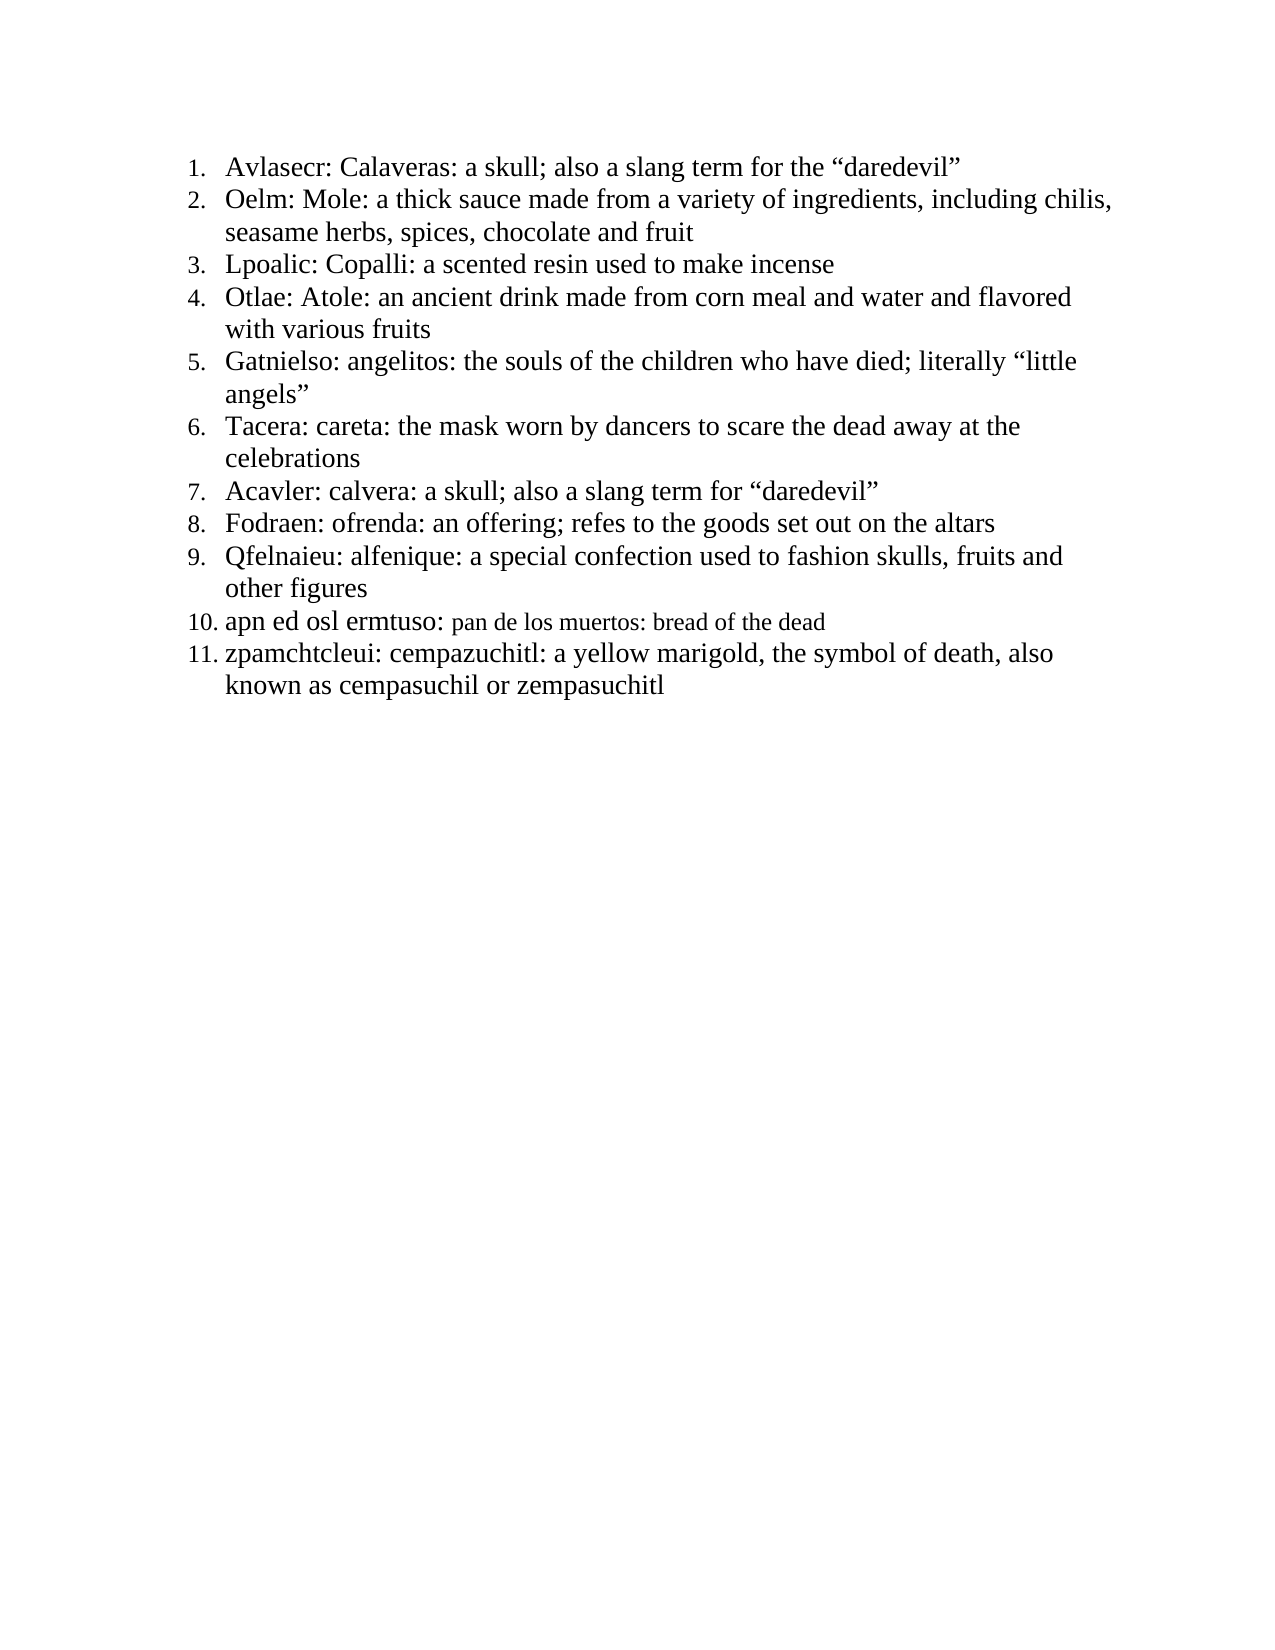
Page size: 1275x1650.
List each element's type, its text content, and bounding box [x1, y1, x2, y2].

list Otlae: Atole: an ancient drink made from corn meal and water and flavored with various fruits [187, 279, 1125, 344]
list zpamchtcleui: cempazuchitl: a yellow marigold, the symbol of death, also known as cempasuchil or zempasuchitl [187, 636, 1125, 701]
list Oelm: Mole: a thick sauce made from a variety of ingredients, including chilis, seasame herbs, spices, chocolate and fruit [187, 182, 1125, 247]
list Avlasecr: Calaveras: a skull; also a slang term for the “daredevil” [187, 150, 1125, 182]
list Fodraen: ofrenda: an offering; refes to the goods set out on the altars [187, 506, 1125, 539]
list Qfelnaieu: alfenique: a special confection used to fashion skulls, fruits and other figures [187, 539, 1125, 603]
list Lpoalic: Copalli: a scented resin used to make incense [187, 247, 1125, 279]
list Gatnielso: angelitos: the souls of the children who have died; literally “little angels” [187, 344, 1125, 409]
list Tacera: careta: the mask worn by dancers to scare the dead away at the celebrations [187, 409, 1125, 474]
list apn ed osl ermtuso: pan de los muertos: bread of the dead [187, 603, 1125, 636]
list Acavler: calvera: a skull; also a slang term for “daredevil” [187, 474, 1125, 506]
